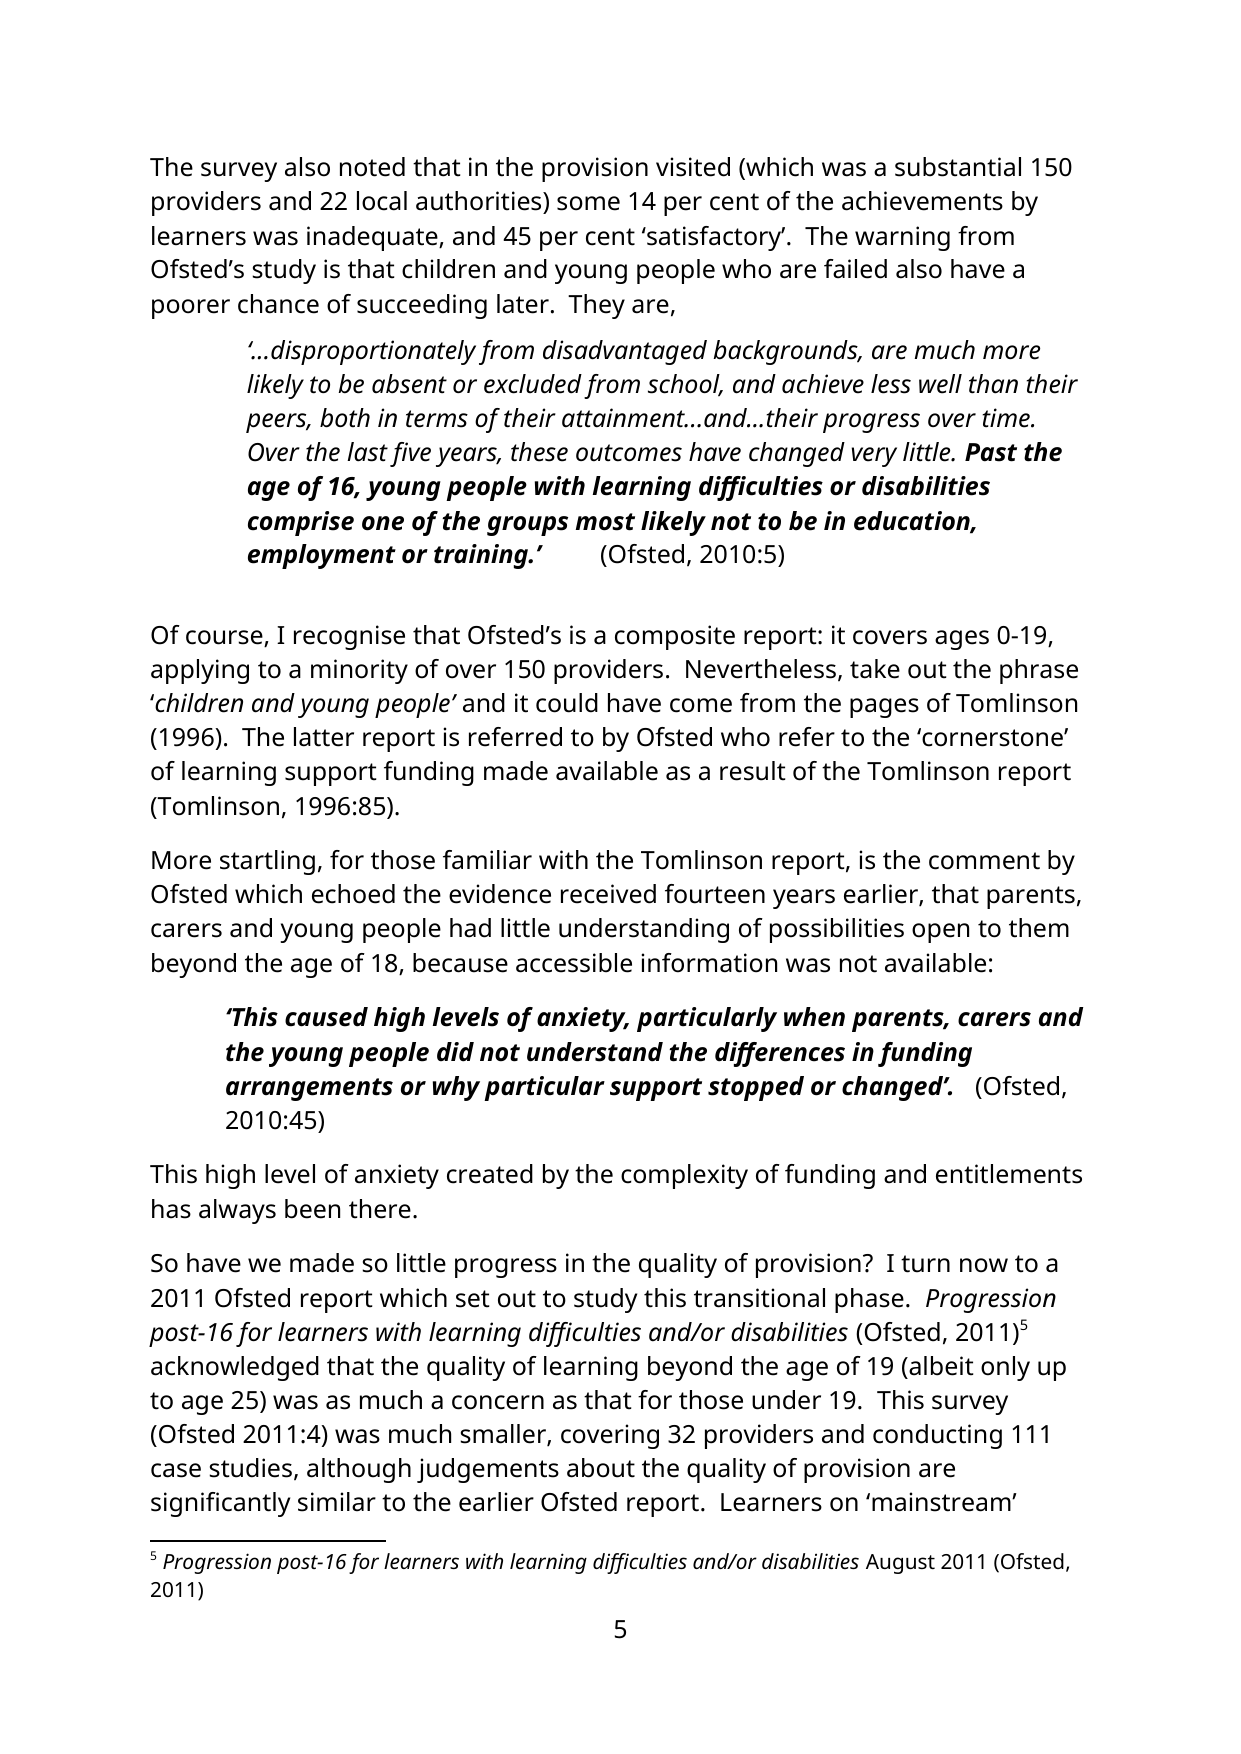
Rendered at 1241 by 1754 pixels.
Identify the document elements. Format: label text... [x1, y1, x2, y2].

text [150, 1246, 1090, 1519]
text Of course, I recognise that Ofsted’s is a composite report: it covers ages 0-19, applying to a minority of over 150 providers. Nevertheless, take out the phrase ‘children and young people’ and it could have come from the pages of Tomlinson (1996). The latter report is referred to by Ofsted who refer to the ‘cornerstone’ of learning support funding made available as a result of the Tomlinson report (Tomlinson, 1996:85). [150, 618, 1090, 822]
list ‘...disproportionately from disadvantaged backgrounds, are much more likely to be absent or excluded from school, and achieve less well than their peers, both in terms of their attainment...and...their progress over time. Over the last five years, these outcomes have changed very little. Past the age of 16, young people with learning difficulties or disabilities comprise one of the groups most likely not to be in education, employment or training.’ (Ofsted, 2010:5) [247, 333, 1090, 571]
text This high level of anxiety created by the complexity of funding and entitlements has always been there. [150, 1157, 1090, 1225]
list The survey also noted that in the provision visited (which was a substantial 150 providers and 22 local authorities) some 14 per cent of the achievements by learners was inadequate, and 45 per cent ‘satisfactory’. The warning from Ofsted’s study is that children and young people who are failed also have a poorer chance of succeeding later. They are, [150, 150, 1090, 320]
text ‘This caused high levels of anxiety, particularly when parents, carers and the young people did not understand the differences in funding arrangements or why particular support stopped or changed’. (Ofsted, 2010:45) [225, 1000, 1090, 1136]
text More startling, for those familiar with the Tomlinson report, is the comment by Ofsted which echoed the evidence received fourteen years earlier, that parents, carers and young people had little understanding of possibilities open to them beyond the age of 18, because accessible information was not available: [150, 843, 1090, 979]
